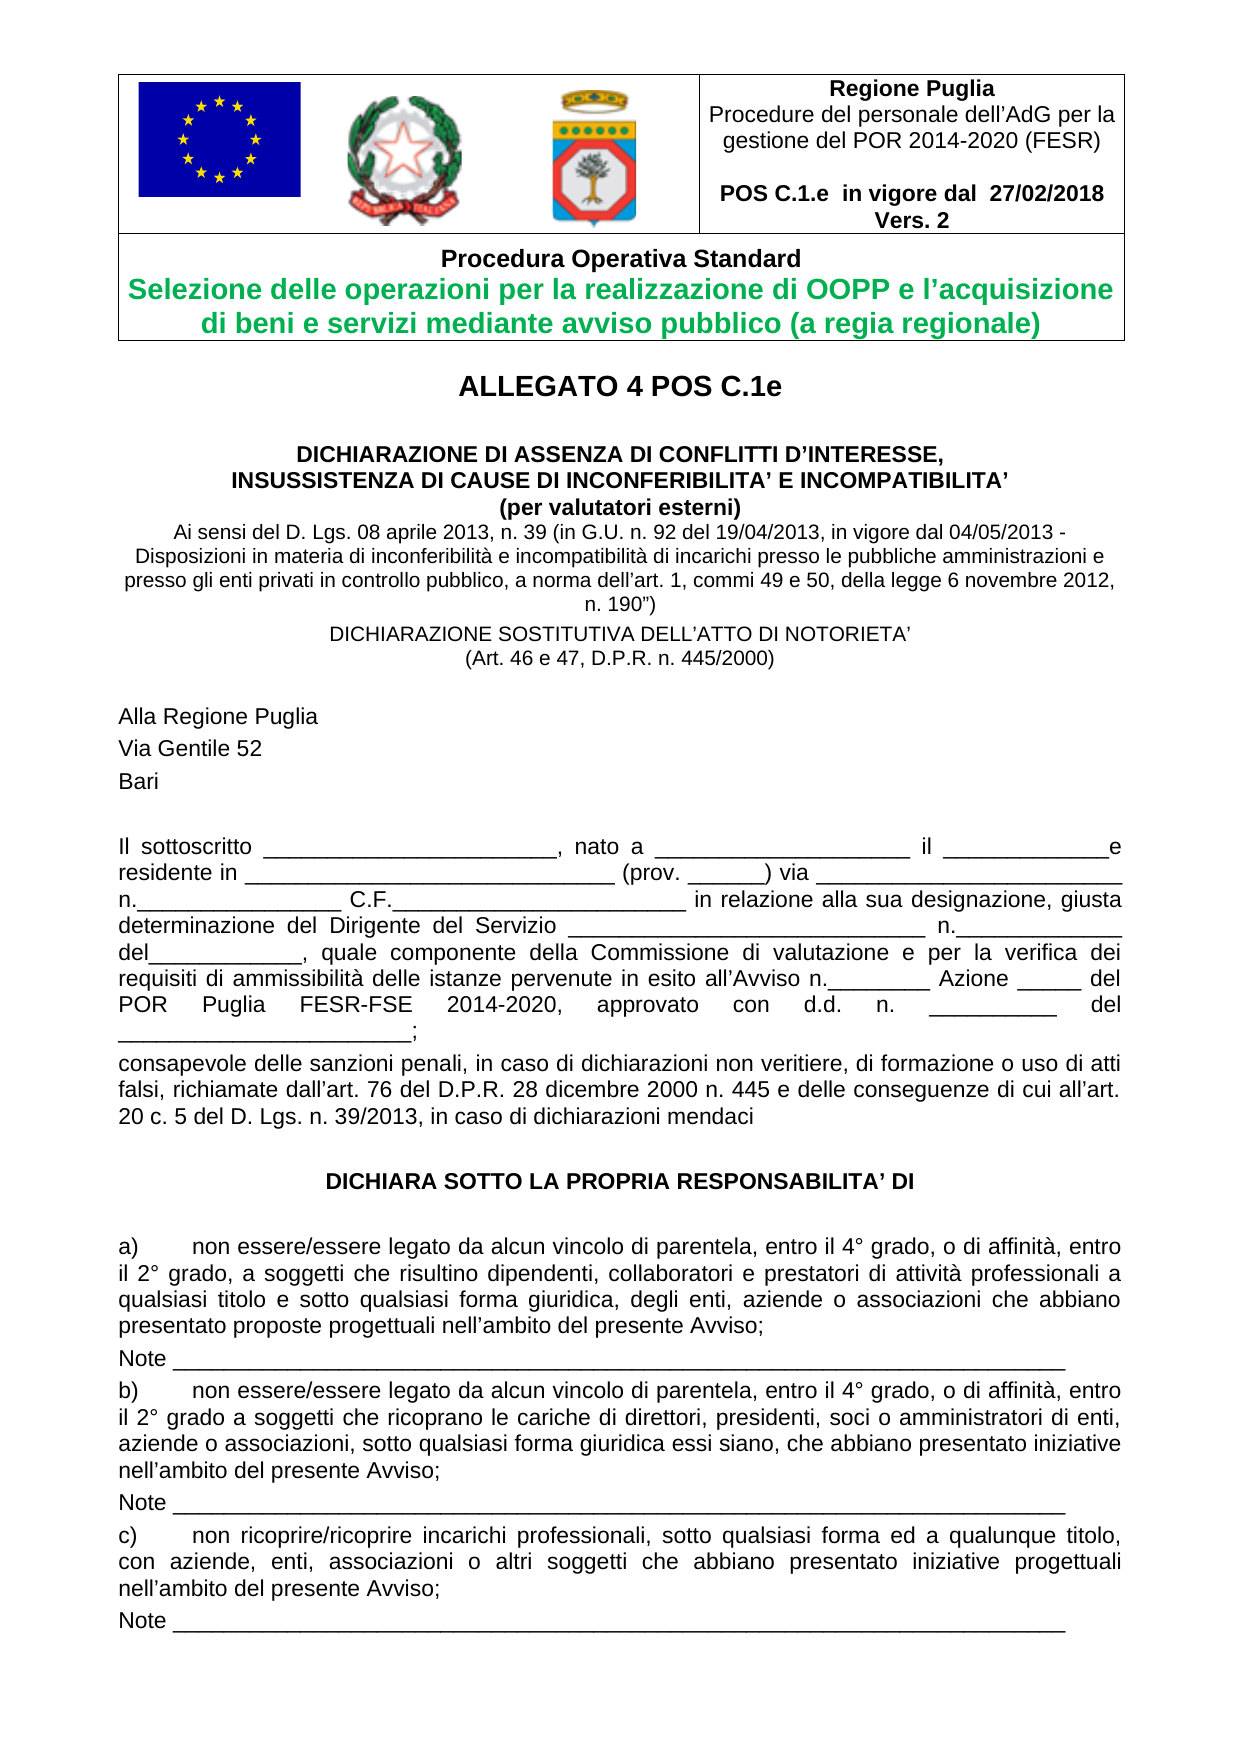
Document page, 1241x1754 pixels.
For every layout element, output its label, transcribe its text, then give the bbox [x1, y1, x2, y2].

picture [138, 82, 301, 197]
text Bari [118, 768, 1122, 794]
picture [552, 90, 637, 228]
text (per valutatori esterni) [118, 494, 1122, 520]
text Allegato 4 POS C.1e [118, 368, 1122, 402]
text INSUSSISTENZA DI CAUSE DI INCONFERIBILITA’ E INCOMPATIBILITA’ [118, 467, 1122, 494]
text Via Gentile 52 [118, 735, 1122, 762]
text Alla Regione Puglia [118, 703, 1122, 729]
text DICHIARAZIONE DI ASSENZA DI CONFLITTI D’INTERESSE, [118, 441, 1122, 467]
text DICHIARA SOTTO LA PROPRIA RESPONSABILITA’ DI [118, 1168, 1122, 1194]
text b) non essere/essere legato da alcun vincolo di parentela, entro il 4° grado, o di affinità, entro il 2° grado a soggetti che ricoprano le cariche di direttori, presidenti, soci o amministratori di enti, aziende o associazioni, sotto qualsiasi forma giuridica essi siano, che abbiano presentato iniziative nell’ambito del presente Avviso; [118, 1377, 1122, 1483]
text DICHIARAZIONE SOSTITUTIVA DELL’ATTO DI NOTORIETA’ [118, 622, 1122, 646]
picture [347, 96, 462, 226]
text Note ______________________________________________________________________ [118, 1489, 1122, 1516]
text Note ______________________________________________________________________ [118, 1607, 1122, 1633]
text Ai sensi del D. Lgs. 08 aprile 2013, n. 39 (in G.U. n. 92 del 19/04/2013, in vigore dal 04/05/2013 - Disposizioni in materia di inconferibilità e incompatibilità di incarichi presso le pubbliche amministrazioni e presso gli enti privati in controllo pubblico, a norma dell’art. 1, commi 49 e 50, della legge 6 novembre 2012, n. 190”) [118, 520, 1122, 616]
text Note ______________________________________________________________________ [118, 1345, 1122, 1371]
text Il sottoscritto _______________________, nato a ____________________ il _____________e residente in _____________________________ (prov. ______) via ________________________ n.________________ C.F._______________________ in relazione alla sua designazione, giusta determinazione del Dirigente del Servizio ____________________________ n._____________ del____________, quale componente della Commissione di valutazione e per la verifica dei requisiti di ammissibilità delle istanze pervenute in esito all’Avviso n.________ Azione _____ del POR Puglia FESR-FSE 2014-2020, approvato con d.d. n. __________ del _______________________; [118, 833, 1122, 1044]
text a) non essere/essere legato da alcun vincolo di parentela, entro il 4° grado, o di affinità, entro il 2° grado, a soggetti che risultino dipendenti, collaboratori e prestatori di attività professionali a qualsiasi titolo e sotto qualsiasi forma giuridica, degli enti, aziende o associazioni che abbiano presentato proposte progettuali nell’ambito del presente Avviso; [118, 1233, 1122, 1339]
text (Art. 46 e 47, D.P.R. n. 445/2000) [118, 646, 1122, 670]
text consapevole delle sanzioni penali, in caso di dichiarazioni non veritiere, di formazione o uso di atti falsi, richiamate dall’art. 76 del D.P.R. 28 dicembre 2000 n. 445 e delle conseguenze di cui all’art. 20 c. 5 del D. Lgs. n. 39/2013, in caso di dichiarazioni mendaci [118, 1050, 1122, 1129]
text c) non ricoprire/ricoprire incarichi professionali, sotto qualsiasi forma ed a qualunque titolo, con aziende, enti, associazioni o altri soggetti che abbiano presentato iniziative progettuali nell’ambito del presente Avviso; [118, 1522, 1122, 1601]
